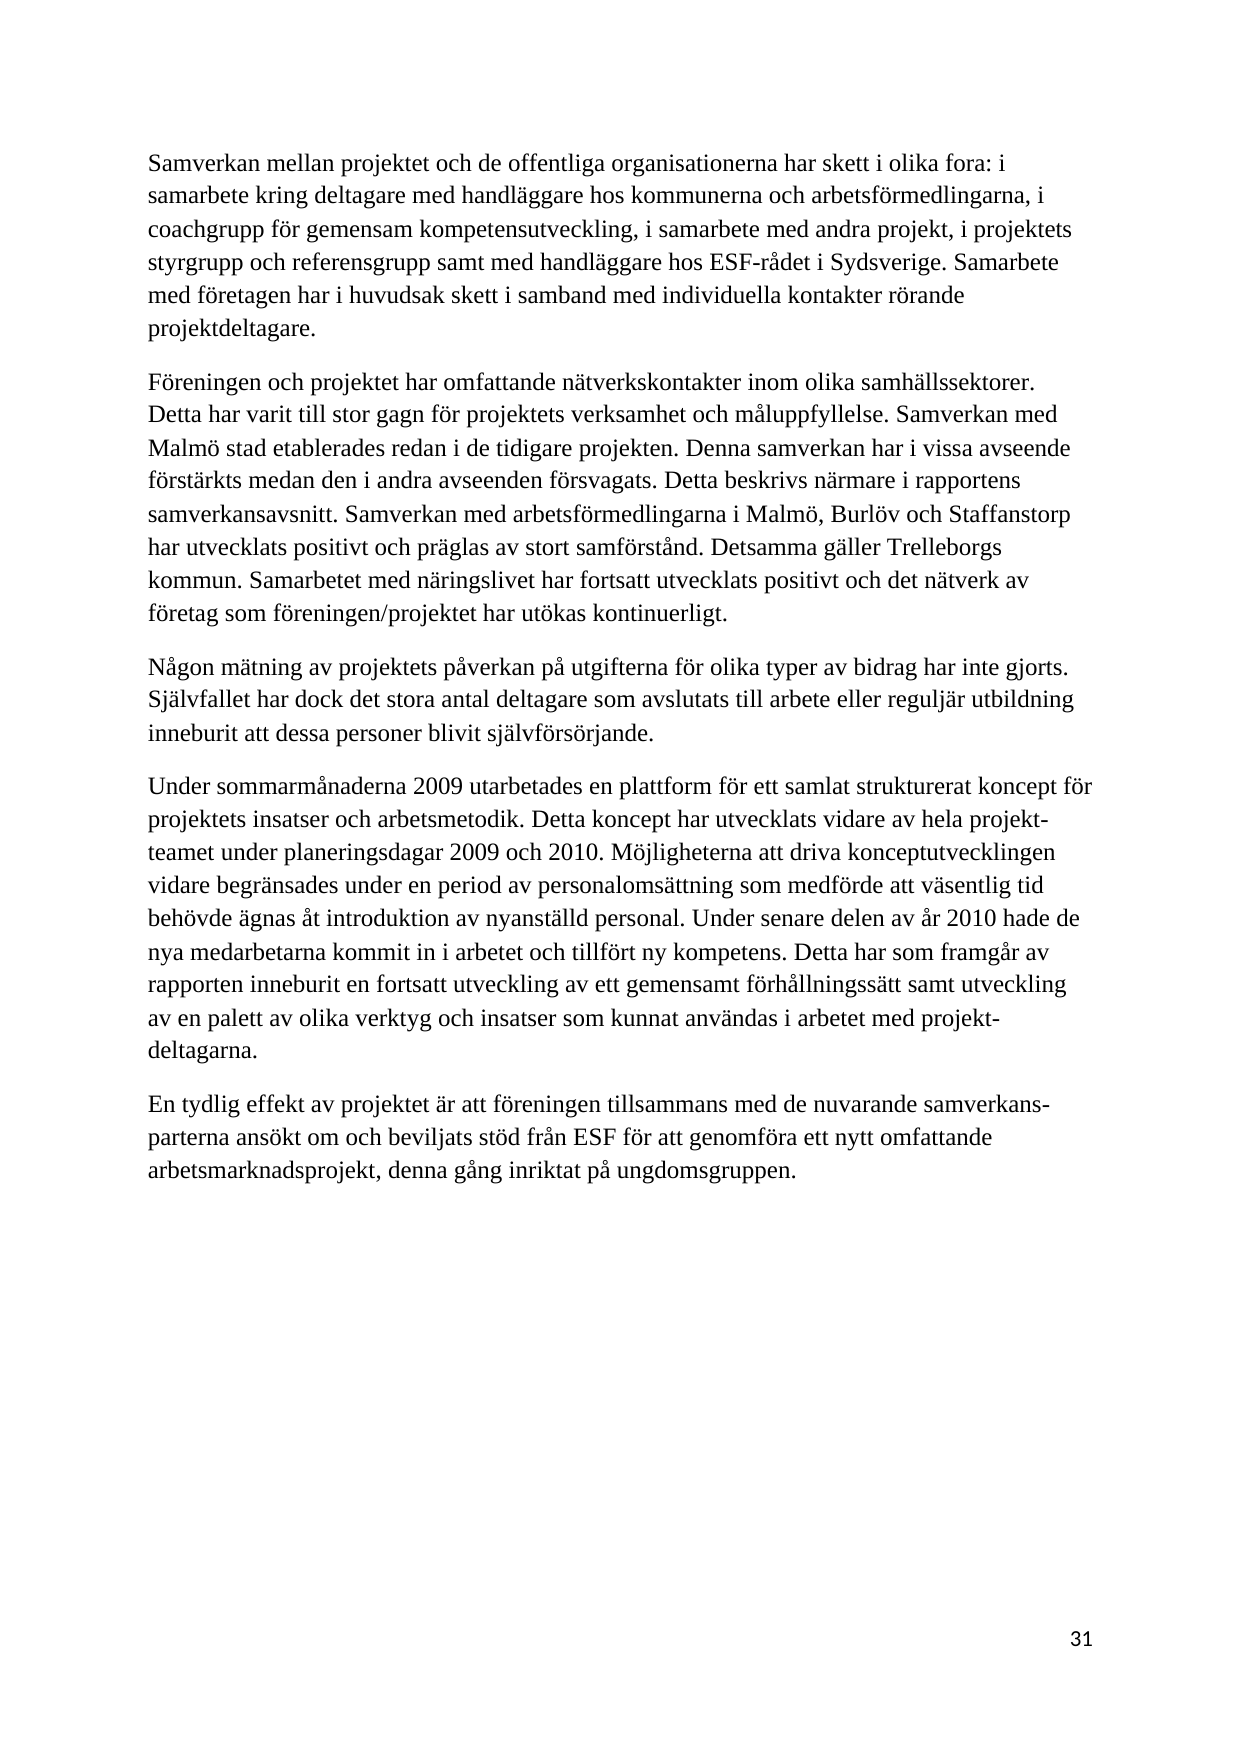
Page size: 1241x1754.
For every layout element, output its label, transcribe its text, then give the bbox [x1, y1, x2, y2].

text Samverkan mellan projektet och de offentliga organisationerna har skett i olika fora: i samarbete kring deltagare med handläggare hos kommunerna och arbetsförmedlingarna, i coachgrupp för gemensam kompetensutveckling, i samarbete med andra projekt, i projektets styrgrupp och referensgrupp samt med handläggare hos ESF-rådet i Sydsverige. Samarbete med företagen har i huvudsak skett i samband med individuella kontakter rörande projektdeltagare. [148, 148, 1093, 341]
text En tydlig effekt av projektet är att föreningen tillsammans med de nuvarande samverkans-parterna ansökt om och beviljats stöd från ESF för att genomföra ett nytt omfattande arbetsmarknadsprojekt, denna gång inriktat på ungdomsgruppen. [148, 1089, 1093, 1184]
text Under sommarmånaderna 2009 utarbetades en plattform för ett samlat strukturerat koncept för projektets insatser och arbetsmetodik. Detta koncept har utvecklats vidare av hela projekt-teamet under planeringsdagar 2009 och 2010. Möjligheterna att driva konceptutvecklingen vidare begränsades under en period av personalomsättning som medförde att väsentlig tid behövde ägnas åt introduktion av nyanställd personal. Under senare delen av år 2010 hade de nya medarbetarna kommit in i arbetet och tillfört ny kompetens. Detta har som framgår av rapporten inneburit en fortsatt utveckling av ett gemensamt förhållningssätt samt utveckling av en palett av olika verktyg och insatser som kunnat användas i arbetet med projekt-deltagarna. [148, 771, 1093, 1064]
text Föreningen och projektet har omfattande nätverkskontakter inom olika samhällssektorer. Detta har varit till stor gagn för projektets verksamhet och måluppfyllelse. Samverkan med Malmö stad etablerades redan i de tidigare projekten. Denna samverkan har i vissa avseende förstärkts medan den i andra avseenden försvagats. Detta beskrivs närmare i rapportens samverkansavsnitt. Samverkan med arbetsförmedlingarna i Malmö, Burlöv och Staffanstorp har utvecklats positivt och präglas av stort samförstånd. Detsamma gäller Trelleborgs kommun. Samarbetet med näringslivet har fortsatt utvecklats positivt och det nätverk av företag som föreningen/projektet har utökas kontinuerligt. [148, 367, 1093, 626]
text Någon mätning av projektets påverkan på utgifterna för olika typer av bidrag har inte gjorts. Självfallet har dock det stora antal deltagare som avslutats till arbete eller reguljär utbildning inneburit att dessa personer blivit självförsörjande. [148, 652, 1093, 746]
